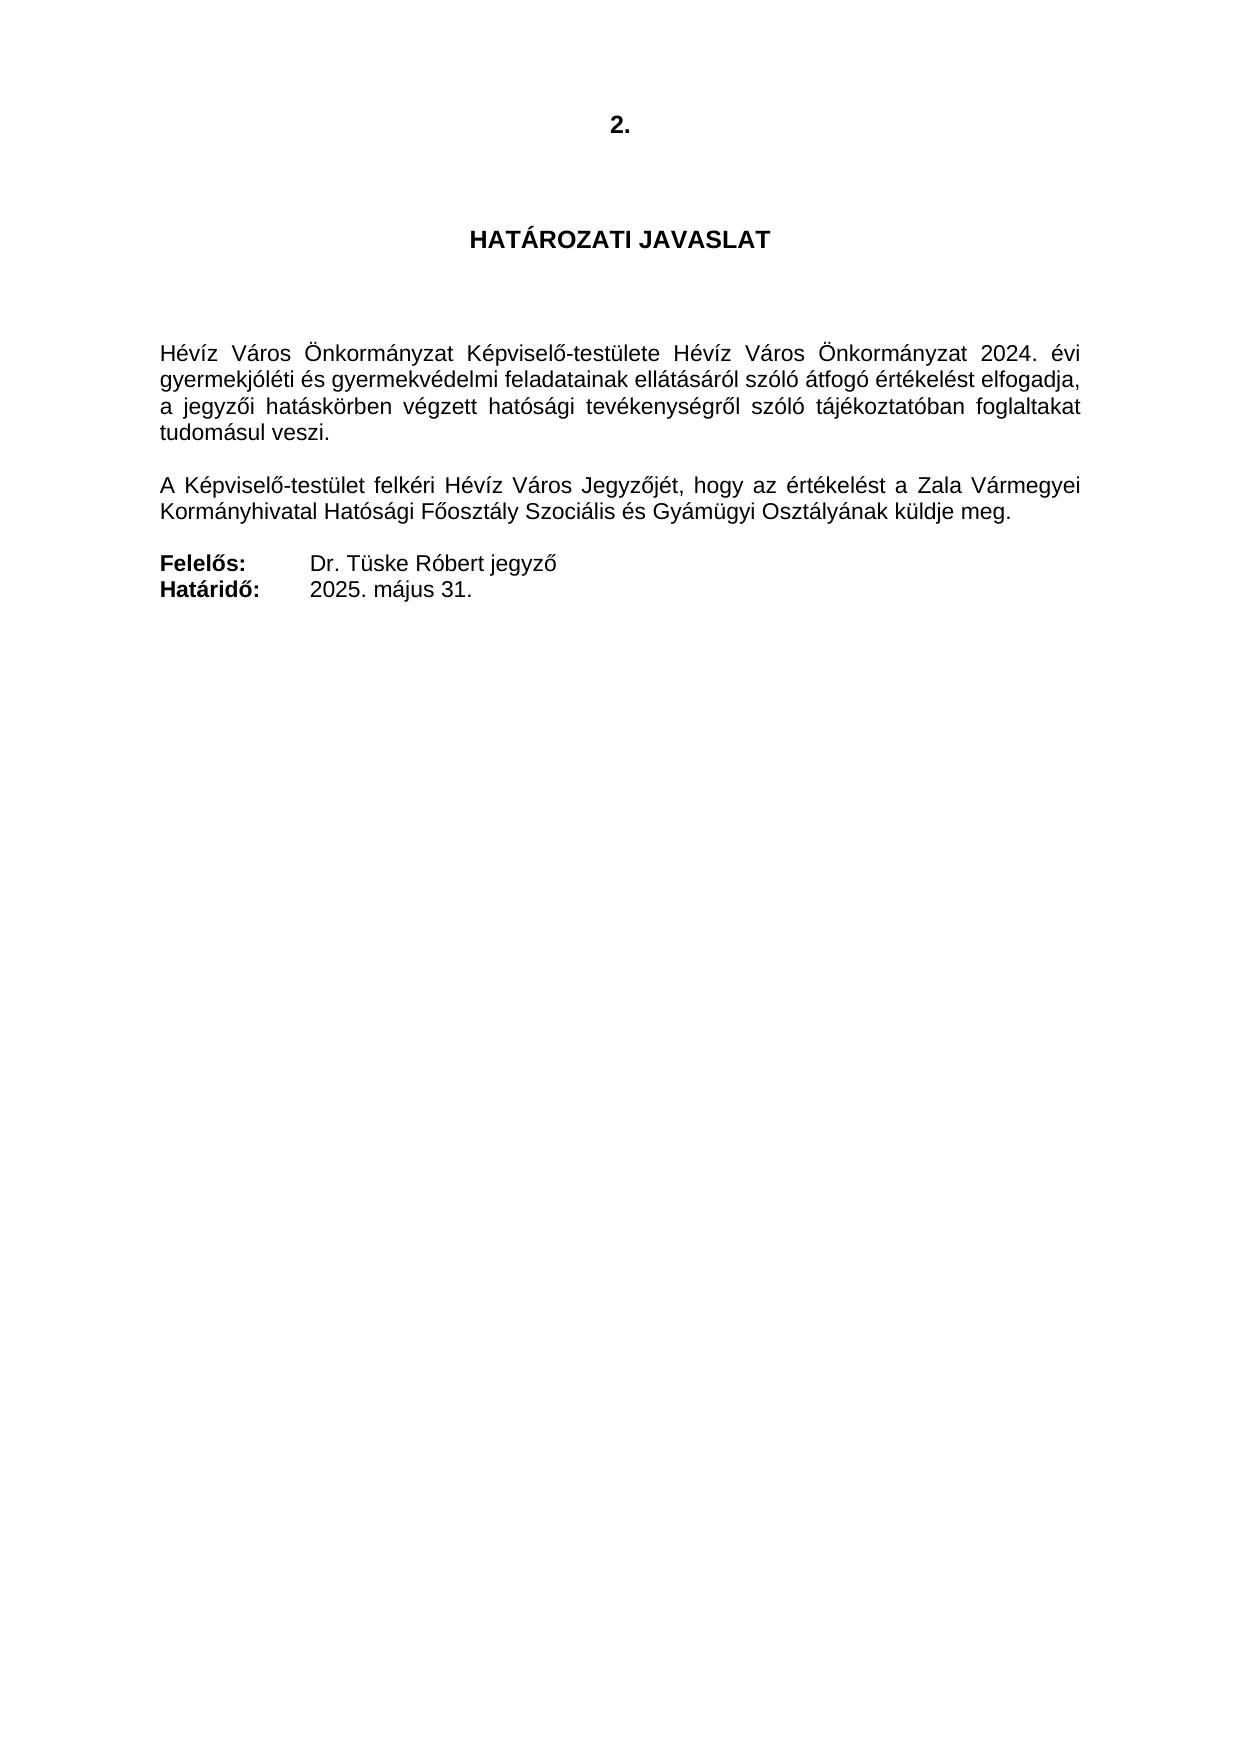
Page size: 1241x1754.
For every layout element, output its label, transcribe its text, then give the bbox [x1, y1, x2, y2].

text 2. [159, 110, 1081, 139]
text HATÁROZATI JAVASLAT [159, 225, 1081, 254]
text Határidő: 2025. május 31. [159, 576, 1081, 602]
text Felelős: Dr. Tüske Róbert jegyző [159, 549, 1081, 576]
list Hévíz Város Önkormányzat Képviselő-testülete Hévíz Város Önkormányzat 2024. évi gyermekjóléti és gyermekvédelmi feladatainak ellátásáról szóló átfogó értékelést elfogadja, a jegyzői hatáskörben végzett hatósági tevékenységről szóló tájékoztatóban foglaltakat tudomásul veszi. [159, 340, 1081, 446]
text A Képviselő-testület felkéri Hévíz Város Jegyzőjét, hogy az értékelést a Zala Vármegyei Kormányhivatal Hatósági Főosztály Szociális és Gyámügyi Osztályának küldje meg. [159, 472, 1081, 524]
